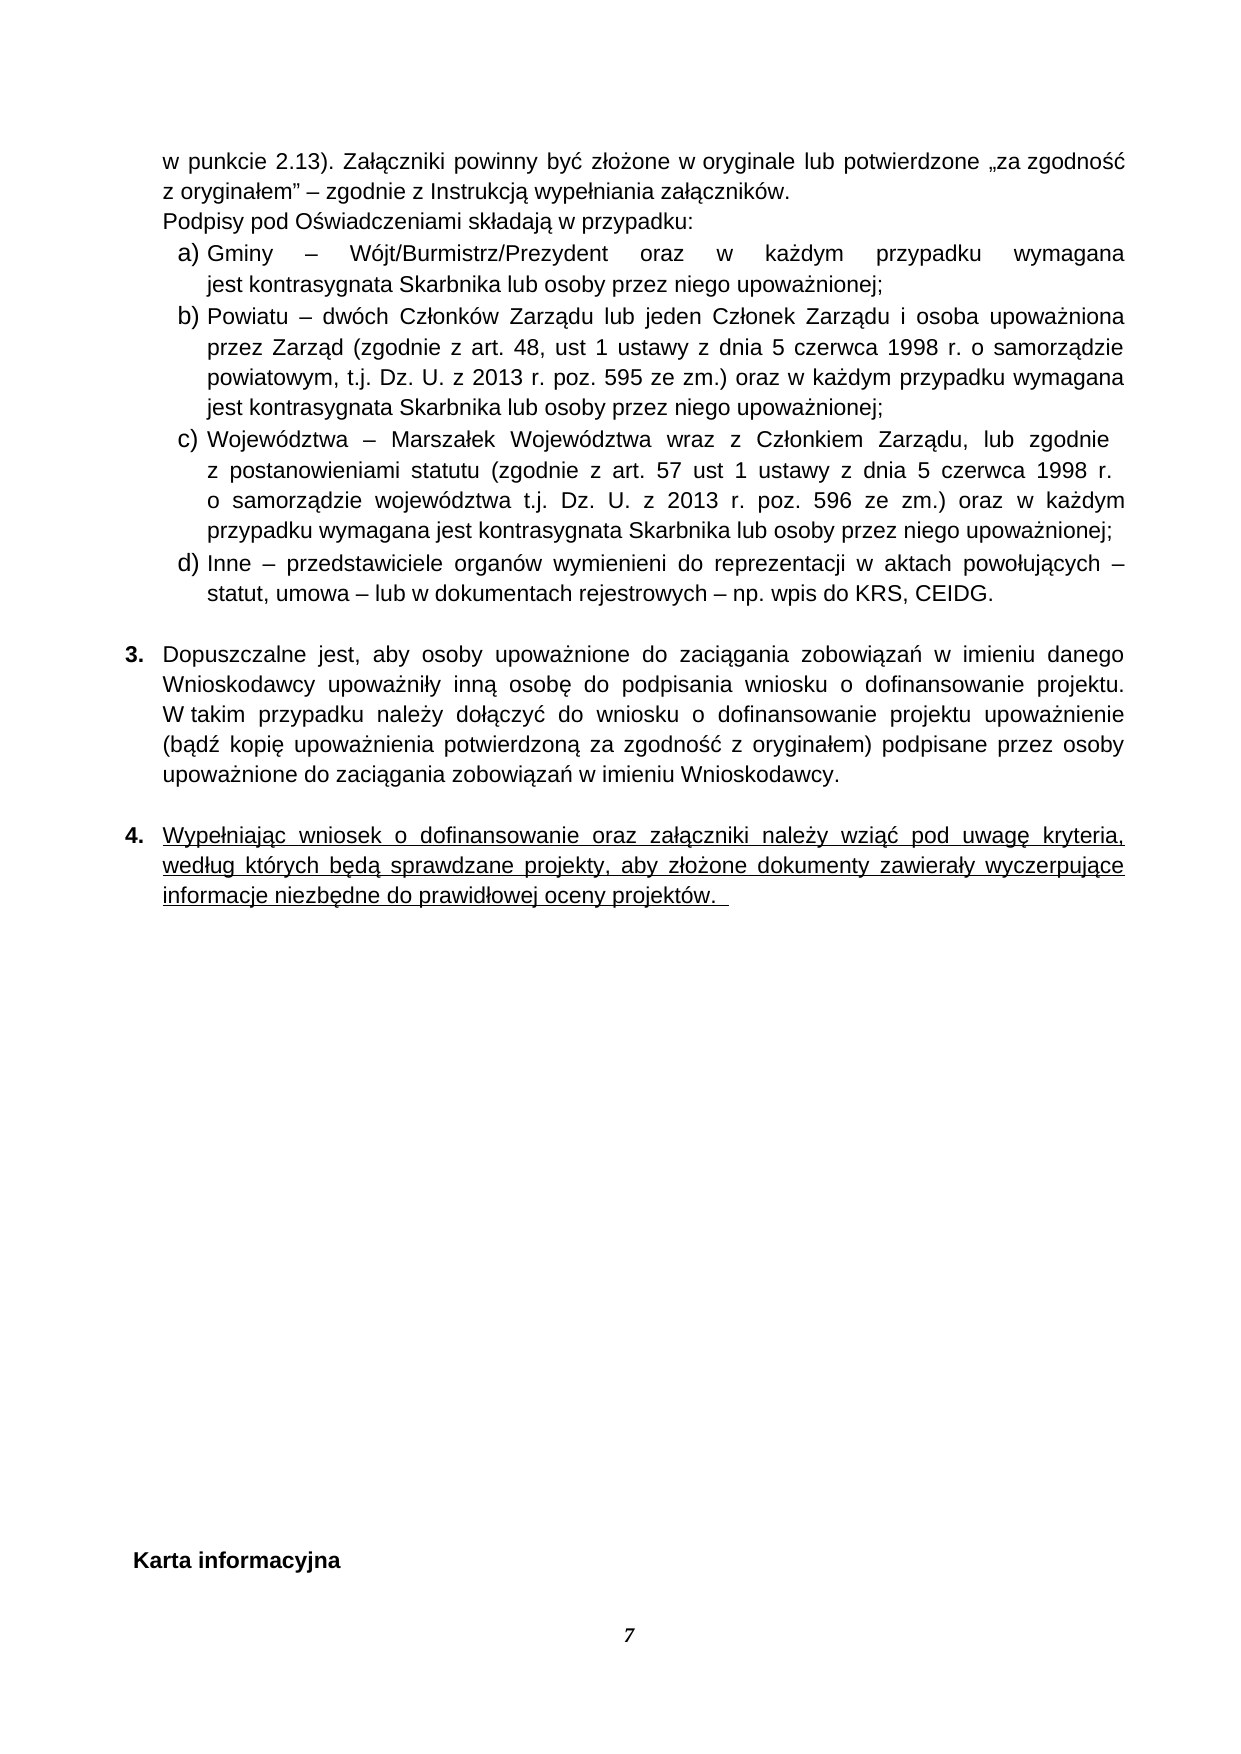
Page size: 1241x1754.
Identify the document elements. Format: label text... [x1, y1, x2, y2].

text Podpisy pod Oświadczeniami składają w przypadku: [162, 208, 1125, 234]
list Dopuszczalne jest, aby osoby upoważnione do zaciągania zobowiązań w imieniu danego Wnioskodawcy upoważniły inną osobę do podpisania wniosku o dofinansowanie projektu. W takim przypadku należy dołączyć do wniosku o dofinansowanie projektu upoważnienie (bądź kopię upoważnienia potwierdzoną za zgodność z oryginałem) podpisane przez osoby upoważnione do zaciągania zobowiązań w imieniu Wnioskodawcy. [125, 641, 1125, 788]
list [125, 148, 1125, 204]
list Województwa – Marszałek Województwa wraz z Członkiem Zarządu, lub zgodnie z postanowieniami statutu (zgodnie z art. 57 ust 1 ustawy z dnia 5 czerwca 1998 r. o samorządzie województwa t.j. Dz. U. z 2013 r. poz. 596 ze zm.) oraz w każdym przypadku wymagana jest kontrasygnata Skarbnika lub osoby przez niego upoważnionej; [177, 424, 1125, 544]
list Wypełniając wniosek o dofinansowanie oraz załączniki należy wziąć pod uwagę kryteria, według których będą sprawdzane projekty, aby złożone dokumenty zawierały wyczerpujące informacje niezbędne do prawidłowej oceny projektów. [125, 822, 1125, 908]
list Inne – przedstawiciele organów wymienieni do reprezentacji w aktach powołujących – statut, umowa – lub w dokumentach rejestrowych – np. wpis do KRS, CEIDG. [177, 547, 1125, 606]
list Powiatu – dwóch Członków Zarządu lub jeden Członek Zarządu i osoba upoważniona przez Zarząd (zgodnie z art. 48, ust 1 ustawy z dnia 5 czerwca 1998 r. o samorządzie powiatowym, t.j. Dz. U. z 2013 r. poz. 595 ze zm.) oraz w każdym przypadku wymagana jest kontrasygnata Skarbnika lub osoby przez niego upoważnionej; [177, 301, 1125, 420]
text Karta informacyjna [133, 1547, 1125, 1573]
list Gminy – Wójt/Burmistrz/Prezydent oraz w każdym przypadku wymagana jest kontrasygnata Skarbnika lub osoby przez niego upoważnionej; [177, 238, 1125, 297]
